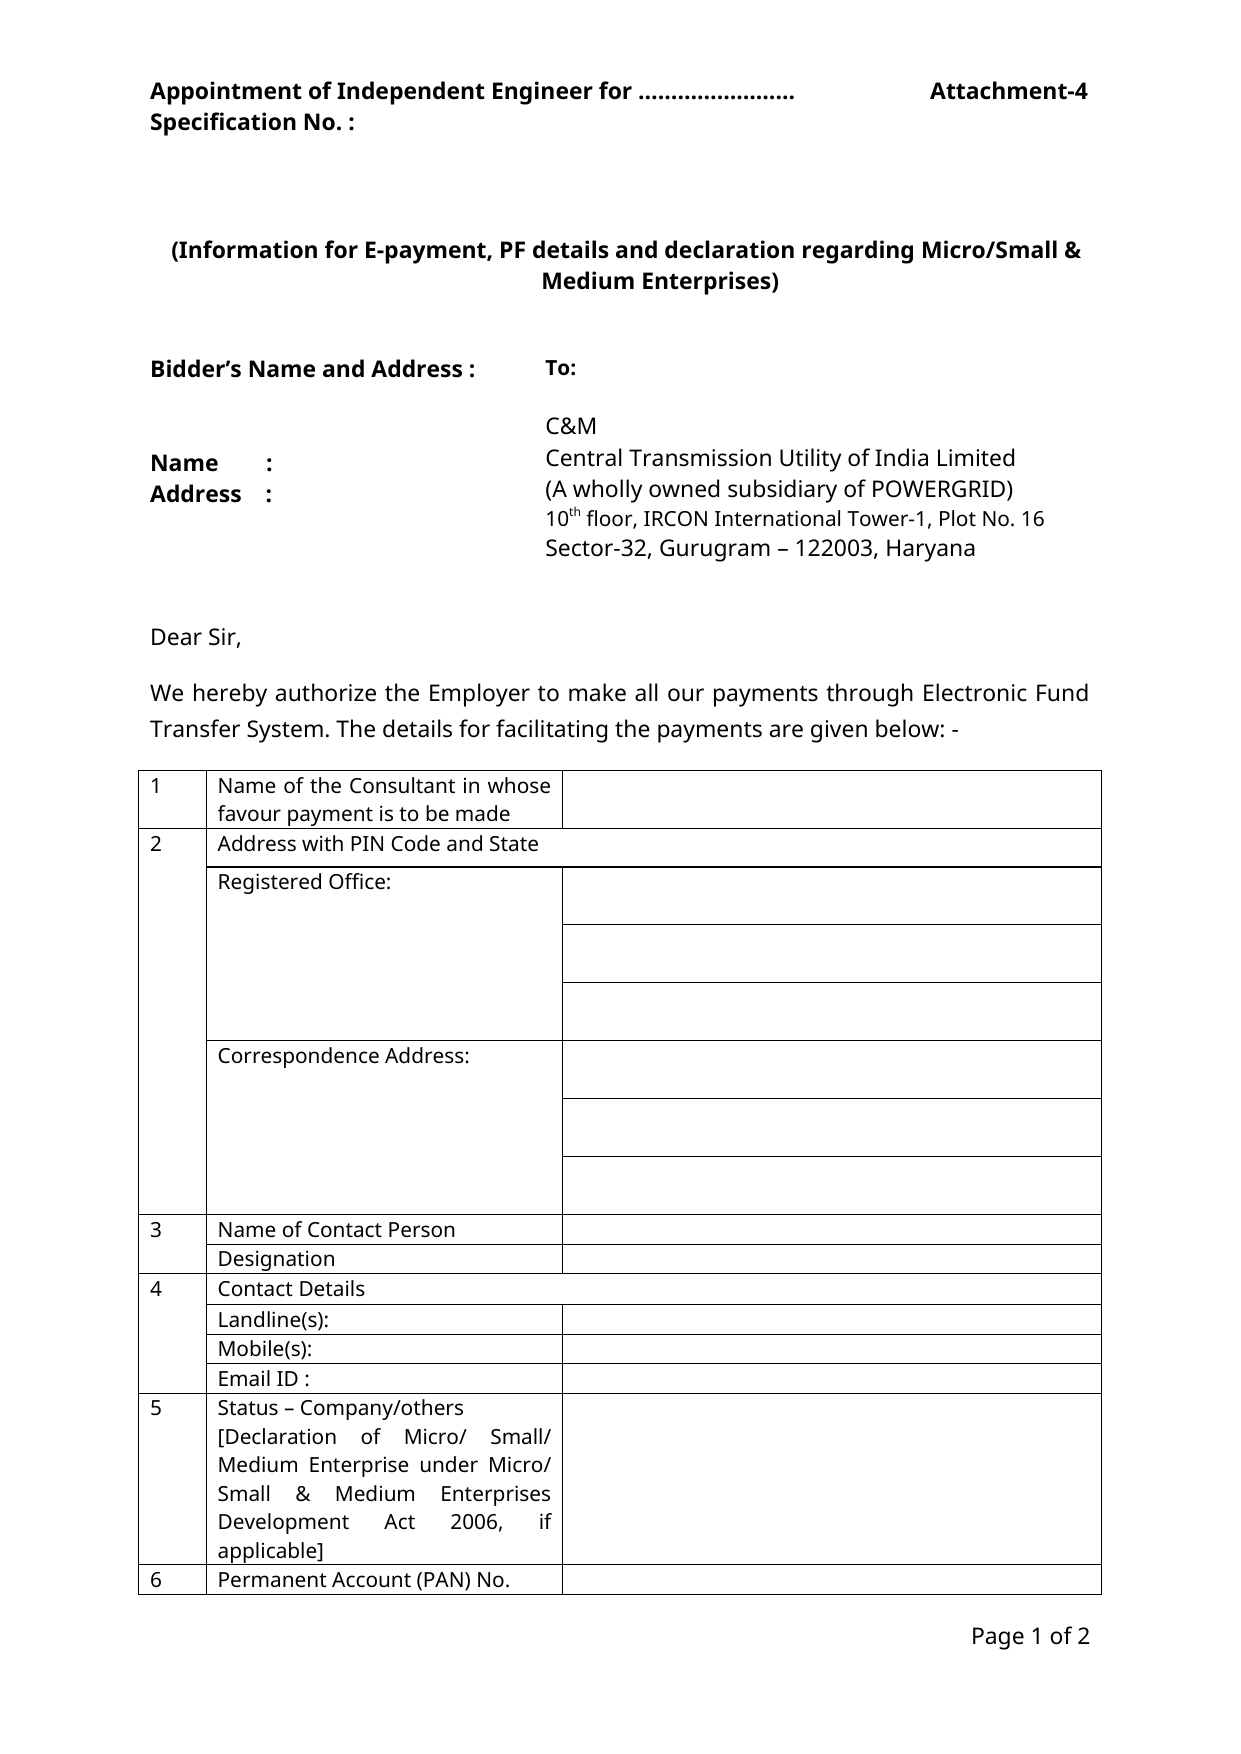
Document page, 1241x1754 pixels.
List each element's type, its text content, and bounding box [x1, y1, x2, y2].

text Dear Sir, [150, 620, 1090, 652]
table_cell 6 [139, 1565, 206, 1594]
table_cell Landline(s): [207, 1305, 562, 1333]
table_cell [563, 1215, 1101, 1243]
text We hereby authorize the Employer to make all our payments through Electronic Fund Transfer System. The details for facilitating the payments are given below: - [150, 677, 1090, 744]
table_cell [563, 1335, 1101, 1363]
table_header 1 [139, 771, 206, 828]
table_cell Contact Details [207, 1274, 1101, 1304]
table_cell [563, 1245, 1101, 1273]
table_cell [563, 1157, 1101, 1214]
table_cell [563, 925, 1101, 982]
table_cell Email ID : [207, 1364, 562, 1392]
table_header Bidder’s Name and Address : Name : Address : [139, 353, 534, 564]
table_cell [563, 1364, 1101, 1392]
table_cell 5 [139, 1394, 206, 1564]
table_cell [563, 983, 1101, 1040]
table_cell Address with PIN Code and State [207, 829, 1101, 866]
table_header [563, 771, 1101, 828]
table_cell [563, 1565, 1101, 1594]
table_cell [563, 1394, 1101, 1564]
table_cell 3 [139, 1215, 206, 1273]
table_cell Correspondence Address: [207, 1041, 562, 1214]
table_header Name of the Consultant in whose favour payment is to be made [207, 771, 562, 828]
table_cell Mobile(s): [207, 1335, 562, 1363]
text (Information for E-payment, PF details and declaration regarding Micro/Small & Medium Enterprises) [150, 234, 1097, 297]
table_cell Registered Office: [207, 868, 562, 1040]
table_cell [563, 1305, 1101, 1333]
table_cell [563, 1099, 1101, 1156]
table_cell 2 [139, 829, 206, 1214]
table_cell Status – Company/others [Declaration of Micro/ Small/ Medium Enterprise under Micro/ Small & Medium Enterprises Development Act 2006, if applicable] [207, 1394, 562, 1564]
table_cell Name of Contact Person [207, 1215, 562, 1243]
table_cell [563, 868, 1101, 924]
table_cell Designation [207, 1245, 562, 1273]
table_cell Permanent Account (PAN) No. [207, 1565, 562, 1594]
table_cell [563, 1041, 1101, 1098]
table_cell 4 [139, 1274, 206, 1392]
table_header To: C&M Central Transmission Utility of India Limited (A wholly owned subsidiary of POWERGRID) 10th floor, IRCON International Tower-1, Plot No. 16 Sector-32, Gurugram – 122003, Haryana [534, 353, 1095, 564]
